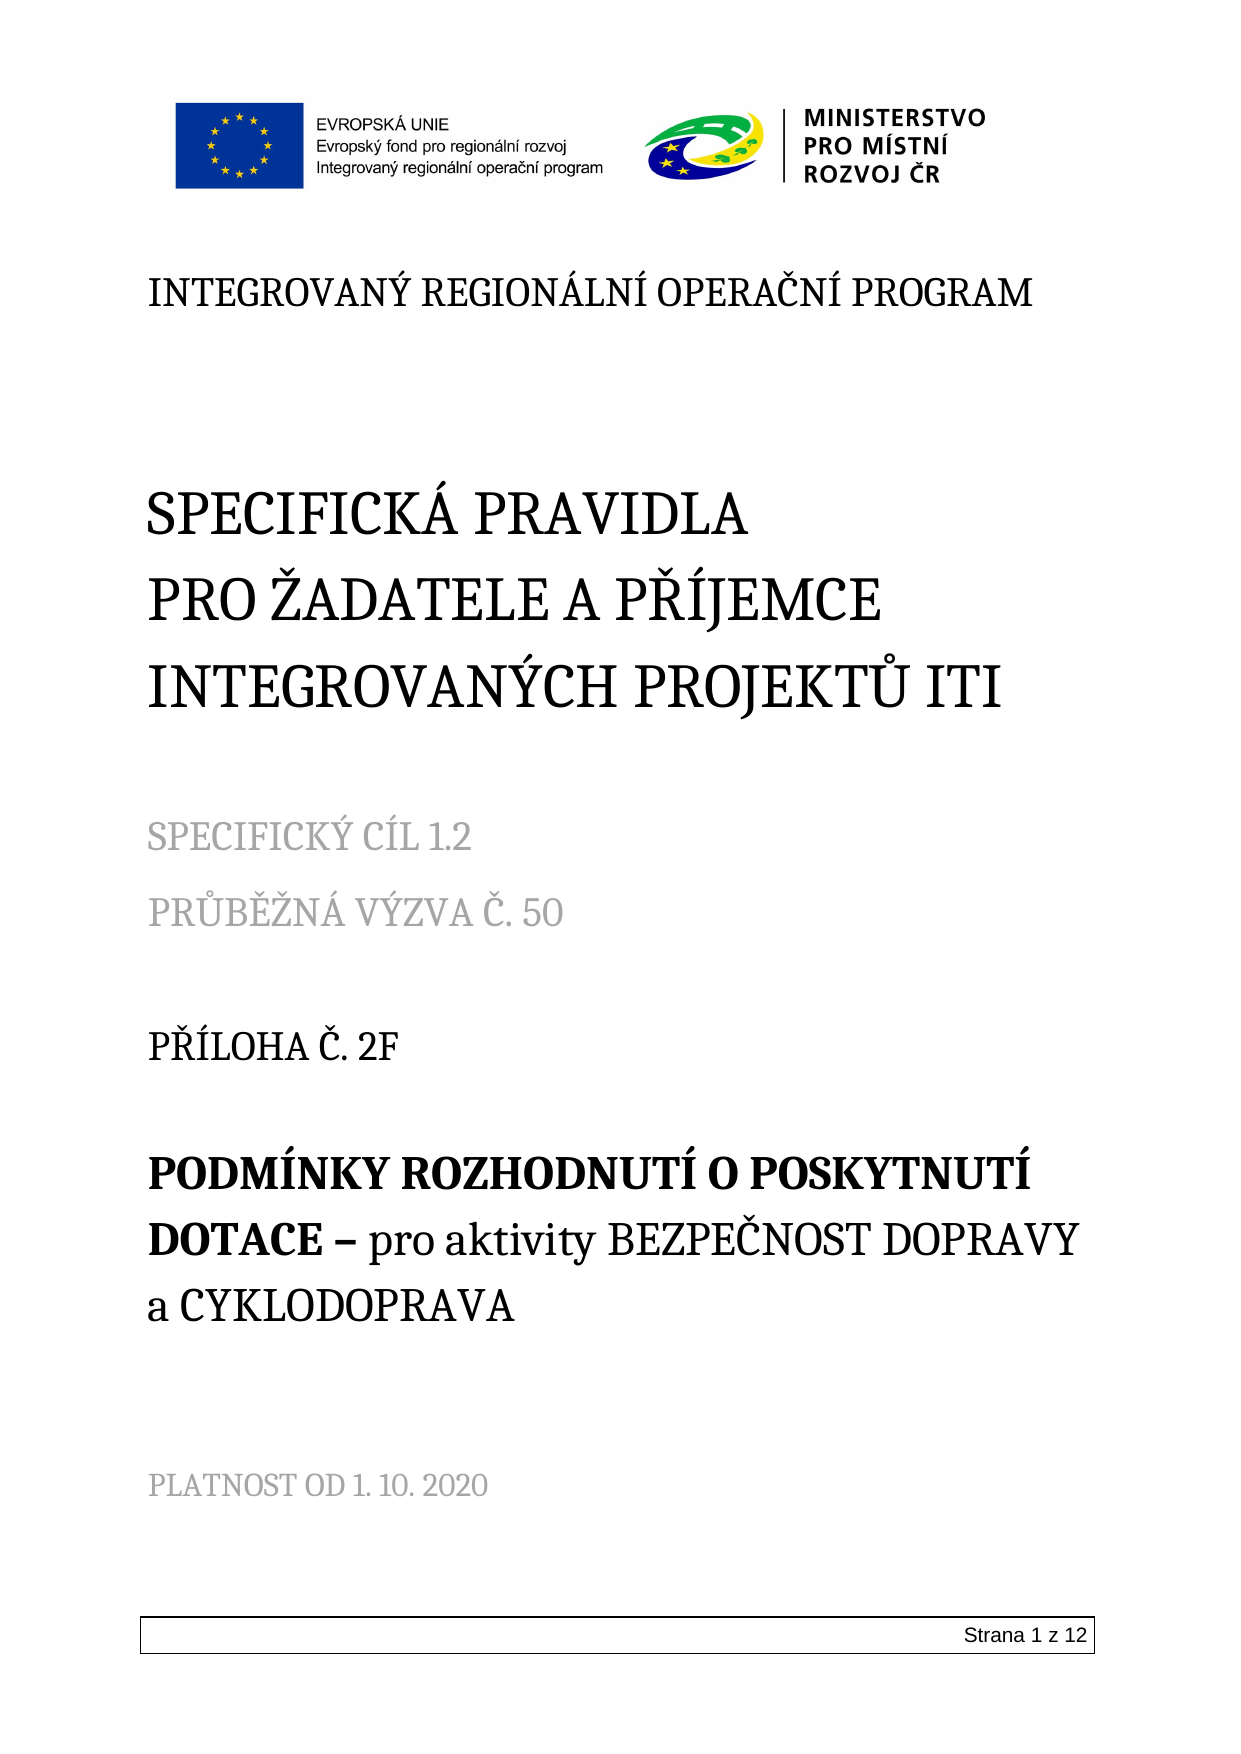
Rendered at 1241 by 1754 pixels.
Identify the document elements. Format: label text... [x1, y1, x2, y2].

picture [147, 73, 1013, 217]
text PRŮBĚŽNÁ výzva č. 50 [148, 889, 1092, 937]
text SPECIFICKÁ PRAVIDLA [148, 478, 1092, 550]
text Podmínky Rozhodnutí o poskytnutí dotace – pro aktivity Bezpečnost dopravy a cyklodoprava [148, 1146, 1092, 1333]
text SPECIFICKÝ CÍL 1.2 [148, 813, 1092, 861]
text pLATNOST OD 1. 10. 2020 [148, 1466, 1092, 1504]
text PŘÍLOHA Č. 2F [148, 1022, 1092, 1070]
text INTEGROVANÝ REGIONÁLNÍ OPERAČNÍ PROGRAM [148, 269, 1092, 317]
text PRO ŽADATELE A PŘÍJEMCE integrovaných projektů ITI [148, 564, 1092, 723]
